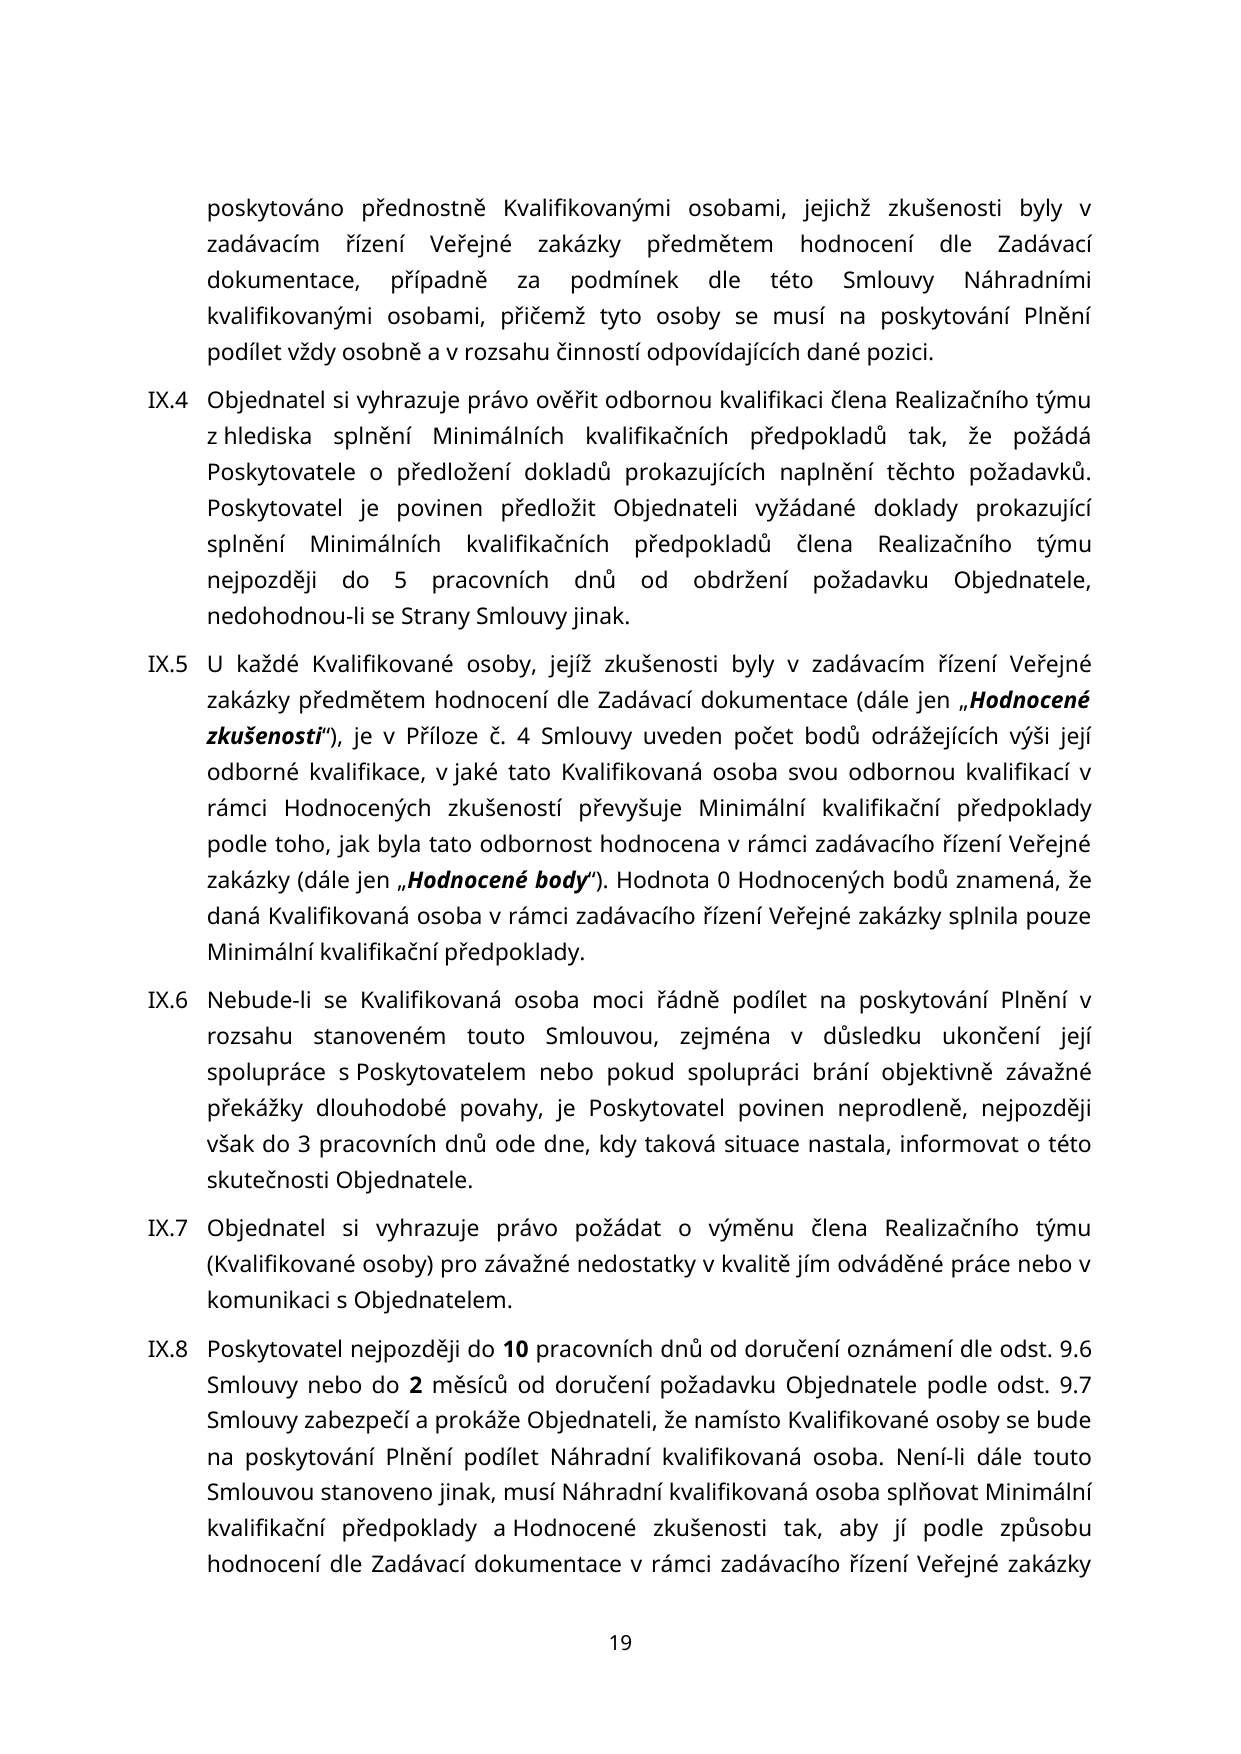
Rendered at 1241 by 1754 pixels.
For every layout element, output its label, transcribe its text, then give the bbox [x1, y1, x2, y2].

list U každé Kvalifikované osoby, jejíž zkušenosti byly v zadávacím řízení Veřejné zakázky předmětem hodnocení dle Zadávací dokumentace (dále jen „Hodnocené zkušenosti“), je v Příloze č. 4 Smlouvy uveden počet bodů odrážejících výši její odborné kvalifikace, v jaké tato Kvalifikovaná osoba svou odbornou kvalifikací v rámci Hodnocených zkušeností převyšuje Minimální kvalifikační předpoklady podle toho, jak byla tato odbornost hodnocena v rámci zadávacího řízení Veřejné zakázky (dále jen „Hodnocené body“). Hodnota 0 Hodnocených bodů znamená, že daná Kvalifikovaná osoba v rámci zadávacího řízení Veřejné zakázky splnila pouze Minimální kvalifikační předpoklady. [148, 648, 1093, 967]
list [148, 1333, 1093, 1579]
list Objednatel si vyhrazuje právo ověřit odbornou kvalifikaci člena Realizačního týmu z hlediska splnění Minimálních kvalifikačních předpokladů tak, že požádá Poskytovatele o předložení dokladů prokazujících naplnění těchto požadavků. Poskytovatel je povinen předložit Objednateli vyžádané doklady prokazující splnění Minimálních kvalifikačních předpokladů člena Realizačního týmu nejpozději do 5 pracovních dnů od obdržení požadavku Objednatele, nedohodnou-li se Strany Smlouvy jinak. [148, 384, 1093, 631]
list Nebude-li se Kvalifikovaná osoba moci řádně podílet na poskytování Plnění v rozsahu stanoveném touto Smlouvou, zejména v důsledku ukončení její spolupráce s Poskytovatelem nebo pokud spolupráci brání objektivně závažné překážky dlouhodobé povahy, je Poskytovatel povinen neprodleně, nejpozději však do 3 pracovních dnů ode dne, kdy taková situace nastala, informovat o této skutečnosti Objednatele. [148, 984, 1093, 1195]
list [148, 192, 1093, 367]
list Objednatel si vyhrazuje právo požádat o výměnu člena Realizačního týmu (Kvalifikované osoby) pro závažné nedostatky v kvalitě jím odváděné práce nebo v komunikaci s Objednatelem. [148, 1212, 1093, 1315]
